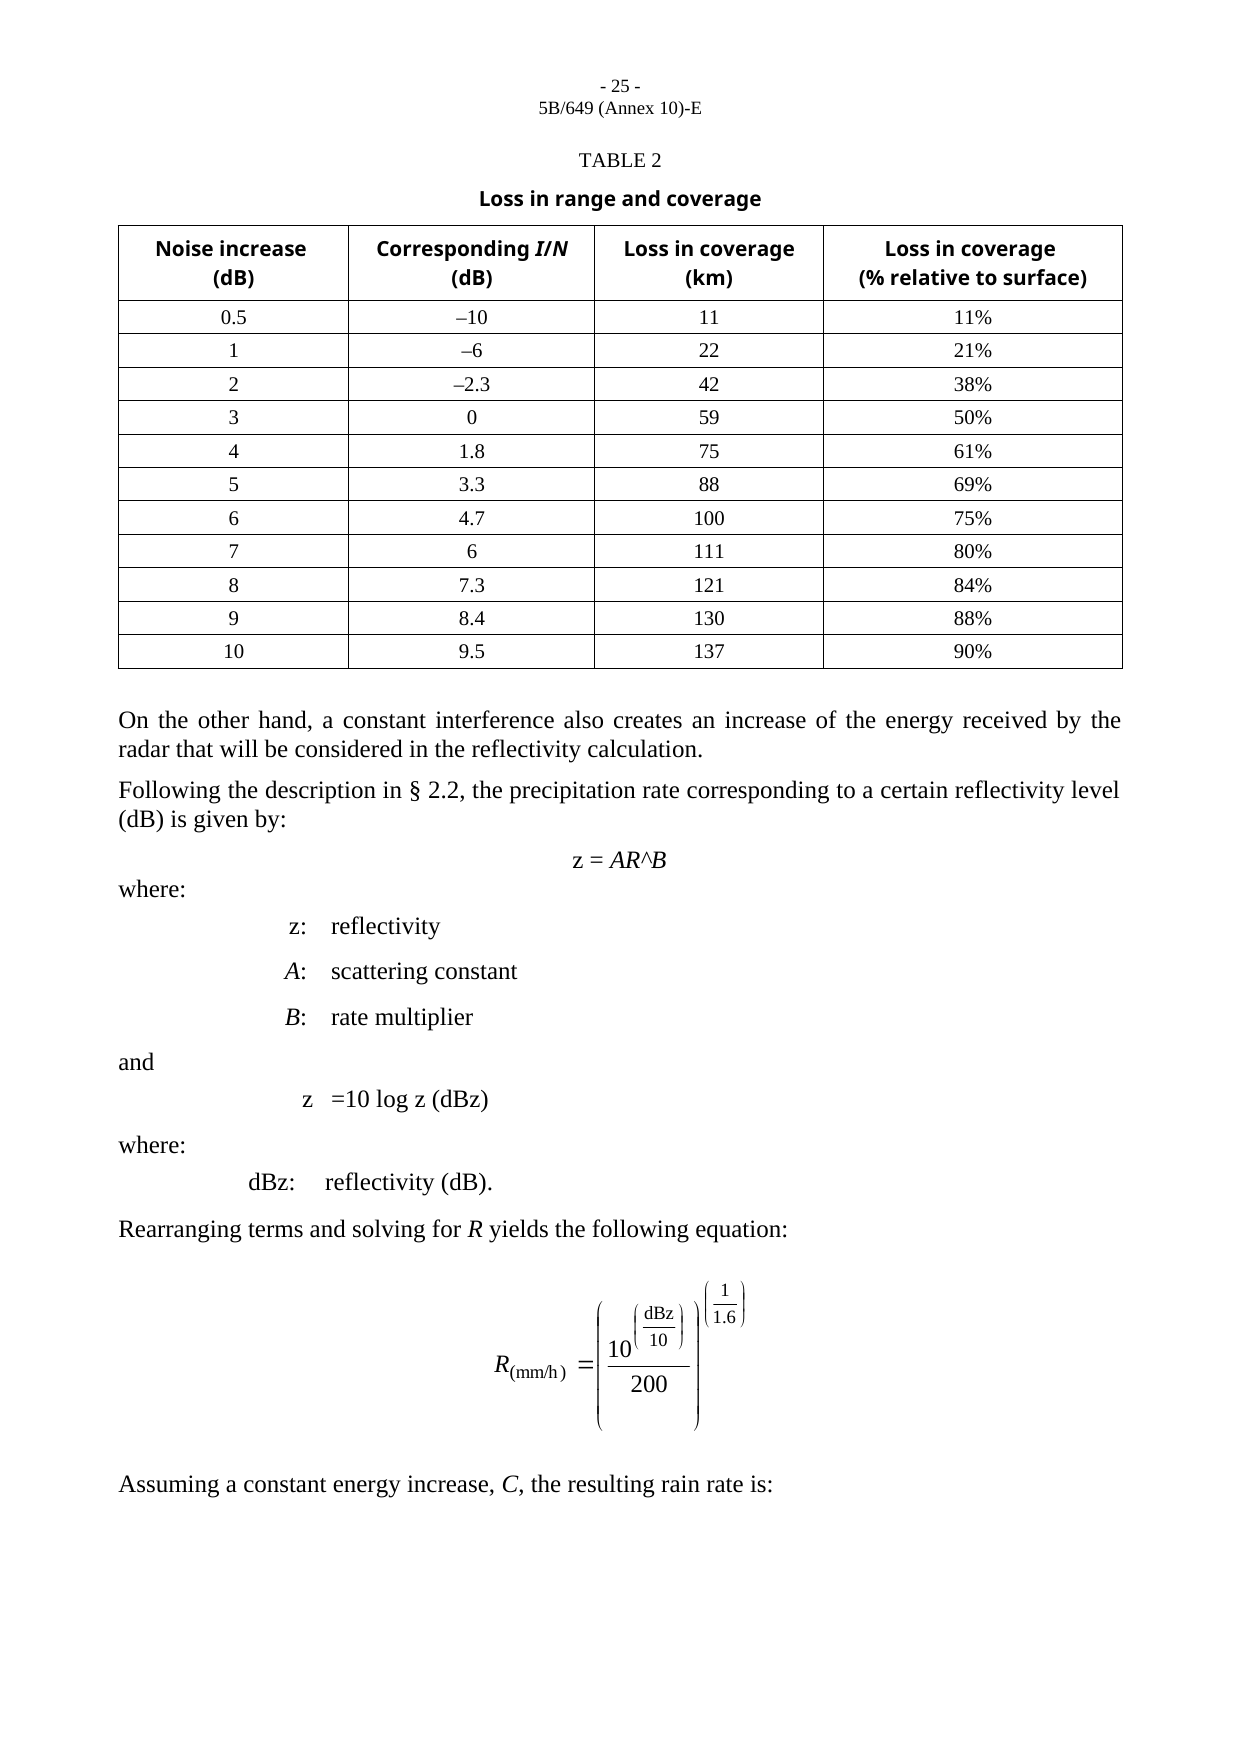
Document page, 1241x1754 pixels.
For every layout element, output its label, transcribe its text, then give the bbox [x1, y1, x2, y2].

table_cell 4 [119, 435, 348, 467]
table_cell 7 [119, 535, 348, 567]
title Loss in range and coverage [118, 184, 1122, 213]
table_cell 11 [595, 301, 823, 333]
text where: [118, 874, 1122, 903]
text TABLE 2 [118, 148, 1122, 172]
text Assuming a constant energy increase, C, the resulting rain rate is: [118, 1469, 1122, 1498]
table_header Loss in coverage (km) [595, 226, 823, 300]
table_cell 21% [824, 334, 1122, 367]
table_cell 50% [824, 401, 1122, 433]
table_cell 10 [119, 635, 348, 668]
table_cell 6 [349, 535, 594, 567]
table_cell 8 [119, 568, 348, 601]
table_cell 0 [349, 401, 594, 433]
table_cell 88 [595, 468, 823, 500]
table_cell 8.4 [349, 602, 594, 634]
table_cell 1 [119, 334, 348, 367]
table_cell 111 [595, 535, 823, 567]
table_cell 9 [119, 602, 348, 634]
table_cell 121 [595, 568, 823, 601]
table_cell 1.8 [349, 435, 594, 467]
table_cell 80% [824, 535, 1122, 567]
table_cell –10 [349, 301, 594, 333]
table_cell 137 [595, 635, 823, 668]
table_cell 2 [119, 368, 348, 400]
text B: rate multiplier [118, 1002, 1122, 1031]
table_cell 69% [824, 468, 1122, 500]
text z =10 log z (dBz) [118, 1084, 1122, 1113]
table_cell 7.3 [349, 568, 594, 601]
text z: reflectivity [118, 911, 1122, 940]
table_cell 75% [824, 501, 1122, 534]
table_cell 5 [119, 468, 348, 500]
table_cell 90% [824, 635, 1122, 668]
table_cell 61% [824, 435, 1122, 467]
text A: scattering constant [118, 956, 1122, 985]
table_cell 84% [824, 568, 1122, 601]
table_header Corresponding I/N (dB) [349, 226, 594, 300]
text dBz: reflectivity (dB). [118, 1167, 1122, 1196]
table_cell 22 [595, 334, 823, 367]
table_header Loss in coverage (% relative to surface) [824, 226, 1122, 300]
table_header Noise increase (dB) [119, 226, 348, 300]
table_cell 59 [595, 401, 823, 433]
text Following the description in § 2.2, the precipitation rate corresponding to a certain reflectivity level (dB) is given by: [118, 775, 1122, 833]
table_cell 4.7 [349, 501, 594, 534]
text and [118, 1047, 1122, 1076]
table_cell 11% [824, 301, 1122, 333]
table_cell 38% [824, 368, 1122, 400]
table_cell 42 [595, 368, 823, 400]
table_cell 6 [119, 501, 348, 534]
table_cell 100 [595, 501, 823, 534]
table_cell 3 [119, 401, 348, 433]
table_cell 3.3 [349, 468, 594, 500]
table_cell 0.5 [119, 301, 348, 333]
table_cell 9.5 [349, 635, 594, 668]
text where: [118, 1130, 1122, 1158]
table_cell 130 [595, 602, 823, 634]
text z = AR^B [118, 845, 1122, 874]
table_cell –2.3 [349, 368, 594, 400]
text On the other hand, a constant interference also creates an increase of the energy received by the radar that will be considered in the reflectivity calculation. [118, 705, 1122, 763]
table_cell 75 [595, 435, 823, 467]
table_cell –6 [349, 334, 594, 367]
text Rearranging terms and solving for R yields the following equation: [118, 1214, 1122, 1243]
table_cell 88% [824, 602, 1122, 634]
